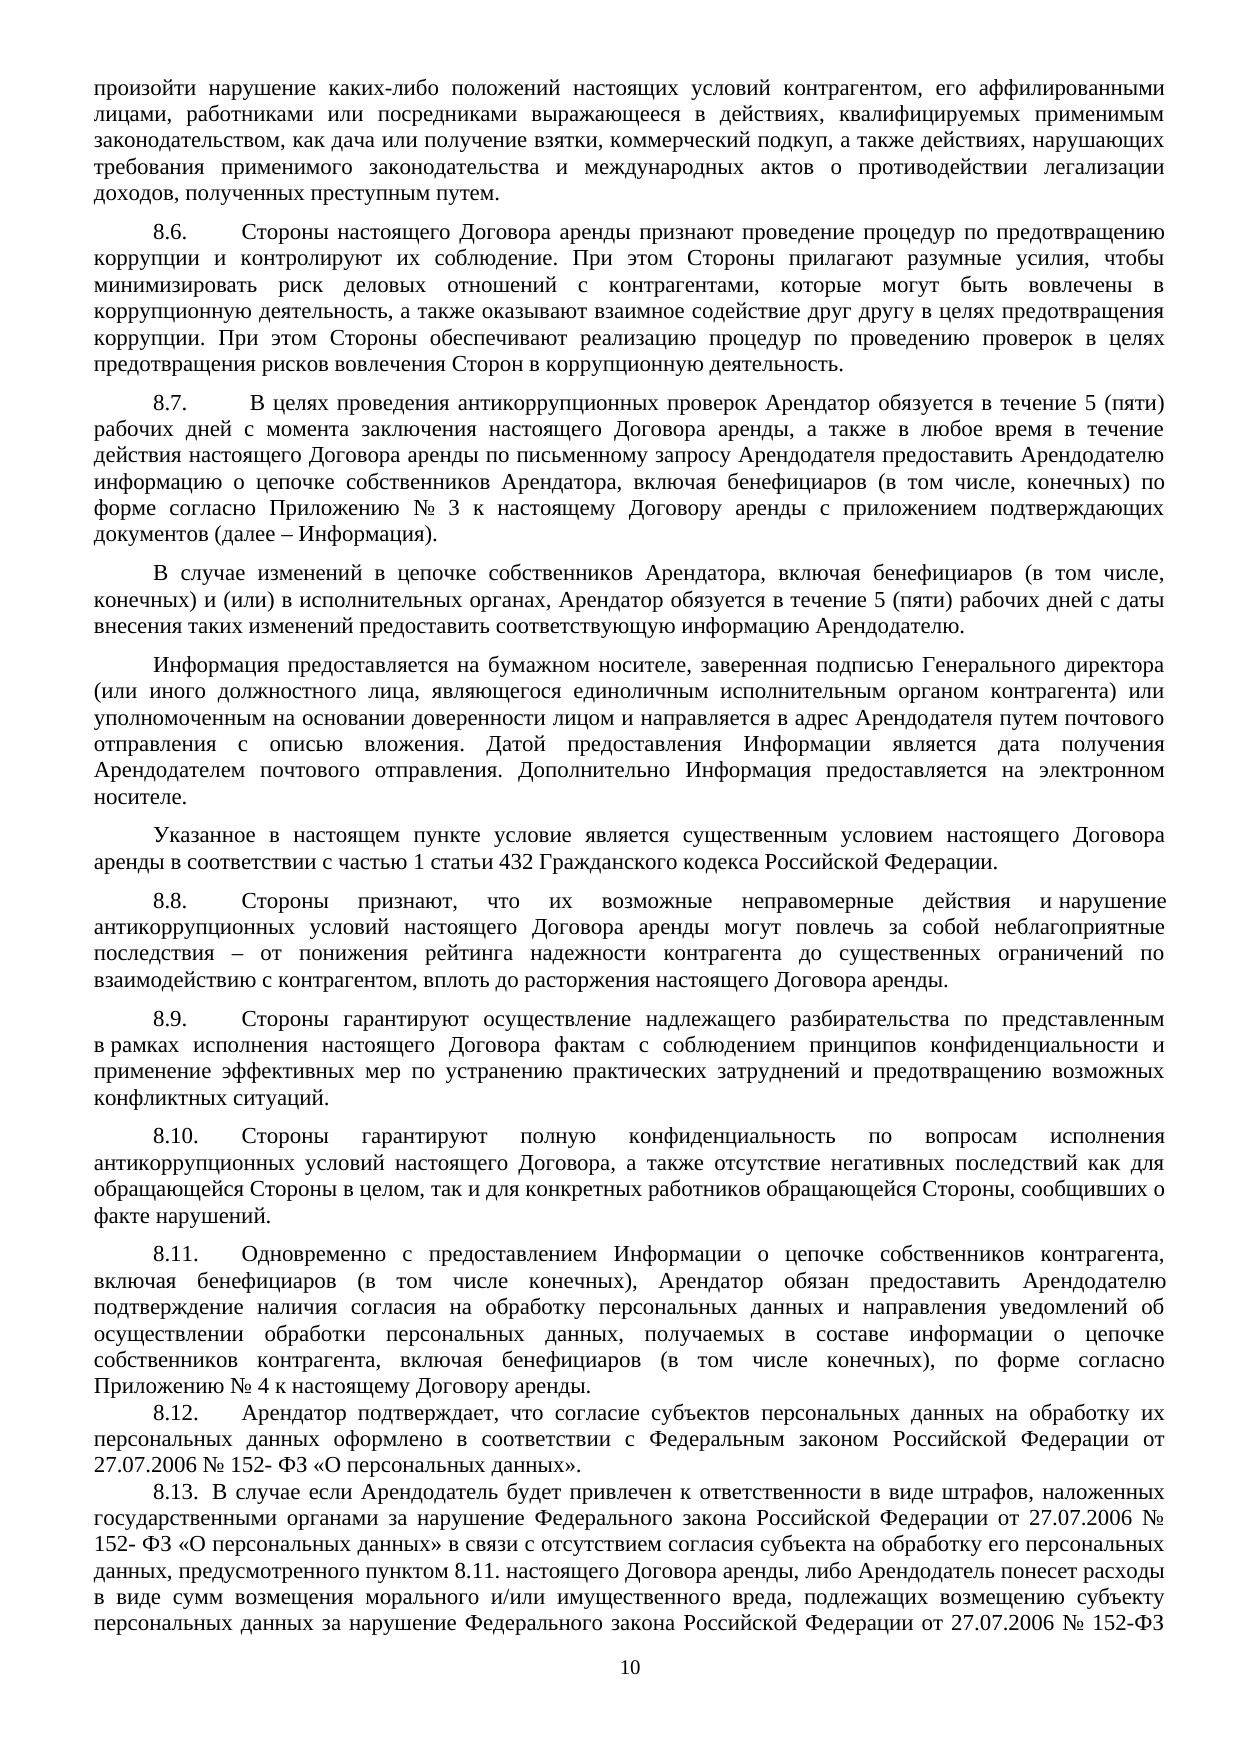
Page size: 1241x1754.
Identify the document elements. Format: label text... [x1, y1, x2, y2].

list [94, 74, 1166, 206]
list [94, 1478, 1166, 1636]
title Одновременно с предоставлением Информации о цепочке собственников контрагента, включая бенефициаров (в том числе конечных), Арендатор обязан предоставить Арендодателю подтверждение наличия согласия на обработку персональных данных и направления уведомлений об осуществлении обработки персональных данных, получаемых в составе информации о цепочке собственников контрагента, включая бенефициаров (в том числе конечных), по форме согласно Приложению № 4 к настоящему Договору аренды. [94, 1241, 1166, 1399]
list Стороны настоящего Договора аренды признают проведение процедур по предотвращению коррупции и контролируют их соблюдение. При этом Стороны прилагают разумные усилия, чтобы минимизировать риск деловых отношений с контрагентами, которые могут быть вовлечены в коррупционную деятельность, а также оказывают взаимное содействие друг другу в целях предотвращения коррупции. При этом Стороны обеспечивают реализацию процедур по проведению проверок в целях предотвращения рисков вовлечения Сторон в коррупционную деятельность. [94, 218, 1166, 376]
text В случае изменений в цепочке собственников Арендатора, включая бенефициаров (в том числе, конечных) и (или) в исполнительных органах, Арендатор обязуется в течение 5 (пяти) рабочих дней с даты внесения таких изменений предоставить соответствующую информацию Арендодателю. [94, 559, 1166, 638]
list В целях проведения антикоррупционных проверок Арендатор обязуется в течение 5 (пяти) рабочих дней с момента заключения настоящего Договора аренды, а также в любое время в течение действия настоящего Договора аренды по письменному запросу Арендодателя предоставить Арендодателю информацию о цепочке собственников Арендатора, включая бенефициаров (в том числе, конечных) по форме согласно Приложению № 3 к настоящему Договору аренды с приложением подтверждающих документов (далее – Информация). [94, 389, 1166, 547]
list Стороны признают, что их возможные неправомерные действия и нарушение антикоррупционных условий настоящего Договора аренды могут повлечь за собой неблагоприятные последствия – от понижения рейтинга надежности контрагента до существенных ограничений по взаимодействию с контрагентом, вплоть до расторжения настоящего Договора аренды. [94, 887, 1166, 992]
list Стороны гарантируют осуществление надлежащего разбирательства по представленным в рамках исполнения настоящего Договора фактам с соблюдением принципов конфиденциальности и применение эффективных мер по устранению практических затруднений и предотвращению возможных конфликтных ситуаций. [94, 1005, 1166, 1110]
text Указанное в настоящем пункте условие является существенным условием настоящего Договора аренды в соответствии с частью 1 статьи 432 Гражданского кодекса Российской Федерации. [94, 822, 1166, 874]
text Информация предоставляется на бумажном носителе, заверенная подписью Генерального директора (или иного должностного лица, являющегося единоличным исполнительным органом контрагента) или уполномоченным на основании доверенности лицом и направляется в адрес Арендодателя путем почтового отправления с описью вложения. Датой предоставления Информации является дата получения Арендодателем почтового отправления. Дополнительно Информация предоставляется на электронном носителе. [94, 651, 1166, 809]
list Стороны гарантируют полную конфиденциальность по вопросам исполнения антикоррупционных условий настоящего Договора, а также отсутствие негативных последствий как для обращающейся Стороны в целом, так и для конкретных работников обращающейся Стороны, сообщивших о факте нарушений. [94, 1123, 1166, 1228]
title Арендатор подтверждает, что согласие субъектов персональных данных на обработку их персональных данных оформлено в соответствии с Федеральным законом Российской Федерации от 27.07.2006 № 152- ФЗ «О персональных данных». [94, 1399, 1166, 1478]
